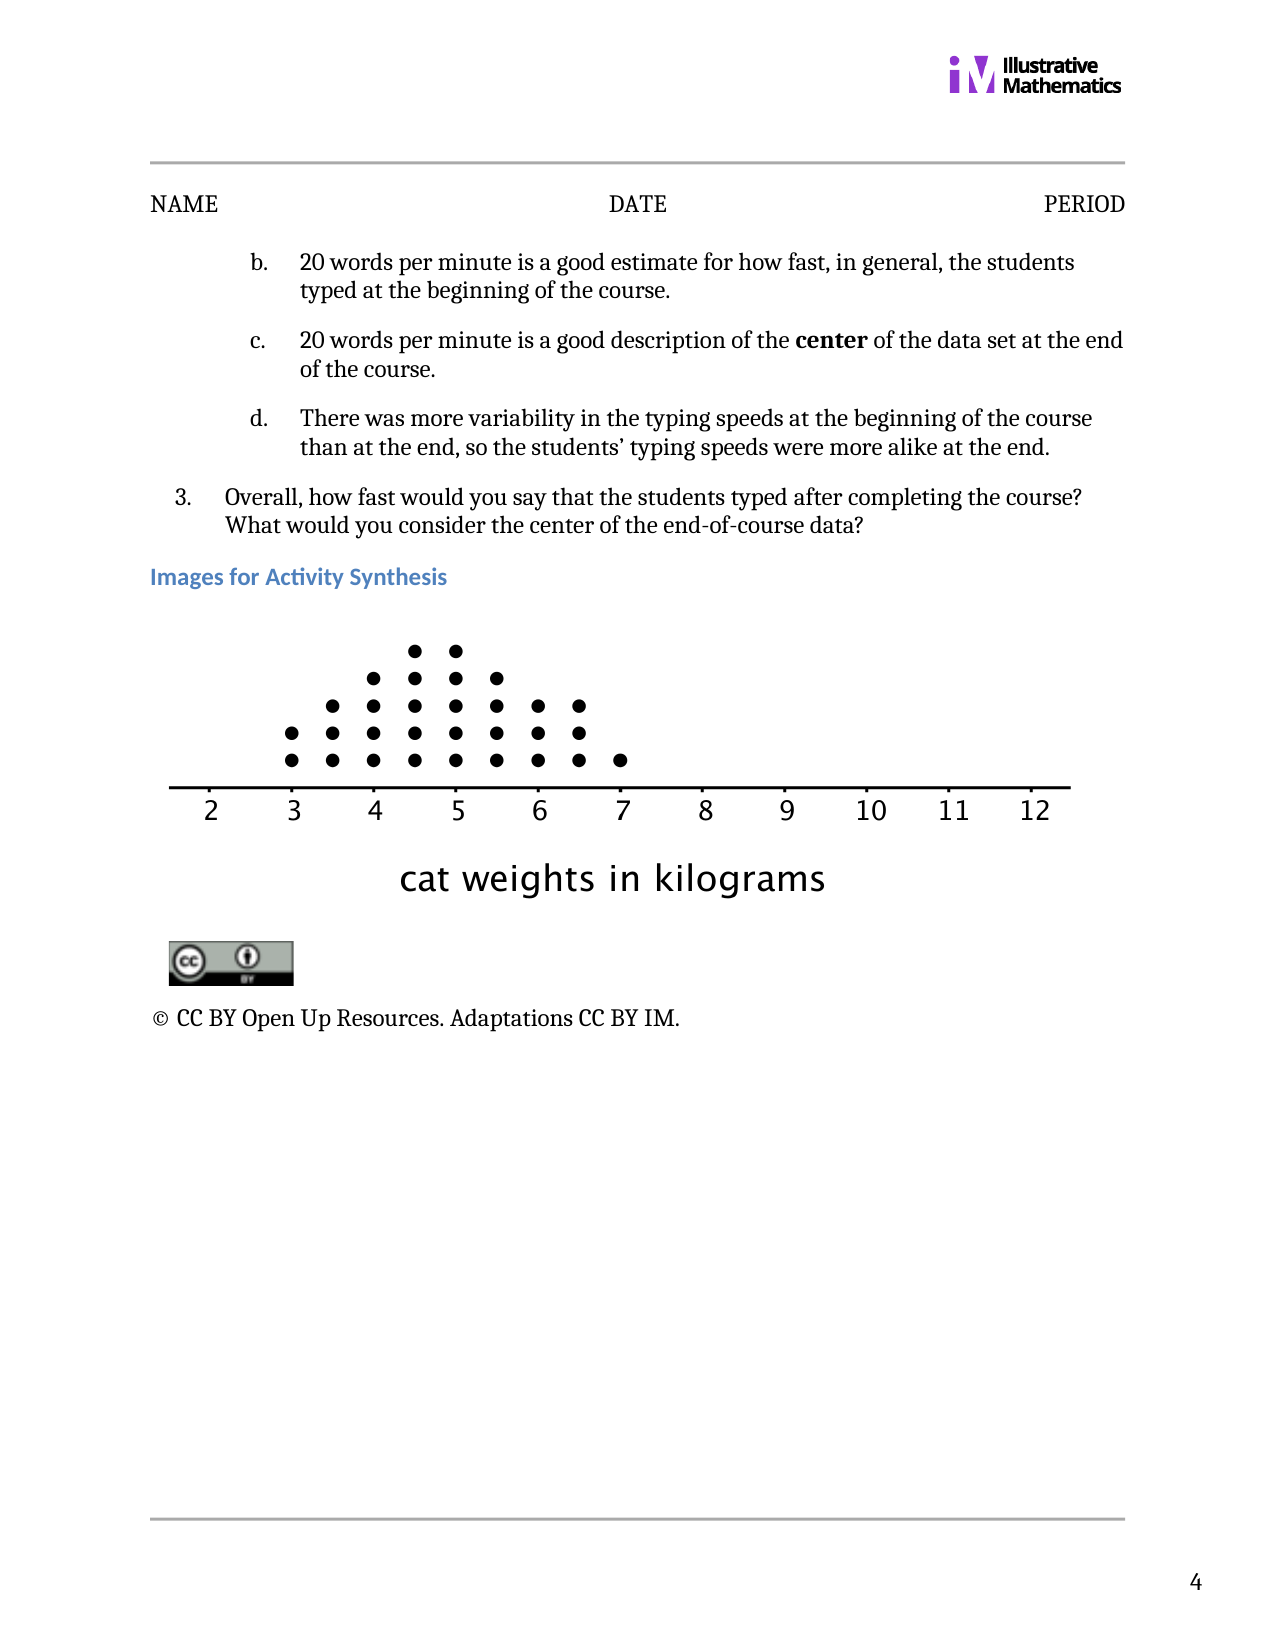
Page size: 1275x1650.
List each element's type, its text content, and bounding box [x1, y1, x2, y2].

picture [168, 610, 1072, 924]
list 20 words per minute is a good description of the center of the data set at the end of the course. [250, 326, 1125, 383]
picture [949, 55, 1121, 93]
list 20 words per minute is a good estimate for how fast, in general, the students typed at the beginning of the course. [250, 247, 1125, 305]
list There was more variability in the typing speeds at the beginning of the course than at the end, so the students’ typing speeds were more alike at the end. [250, 404, 1125, 462]
text © CC BY Open Up Resources. Adaptations CC BY IM. [150, 1004, 1125, 1033]
subtitle Images for Activity Synthesis [150, 561, 1125, 591]
list Overall, how fast would you say that the students typed after completing the course? What would you consider the center of the end-of-course data? [175, 482, 1125, 540]
picture [168, 941, 294, 986]
